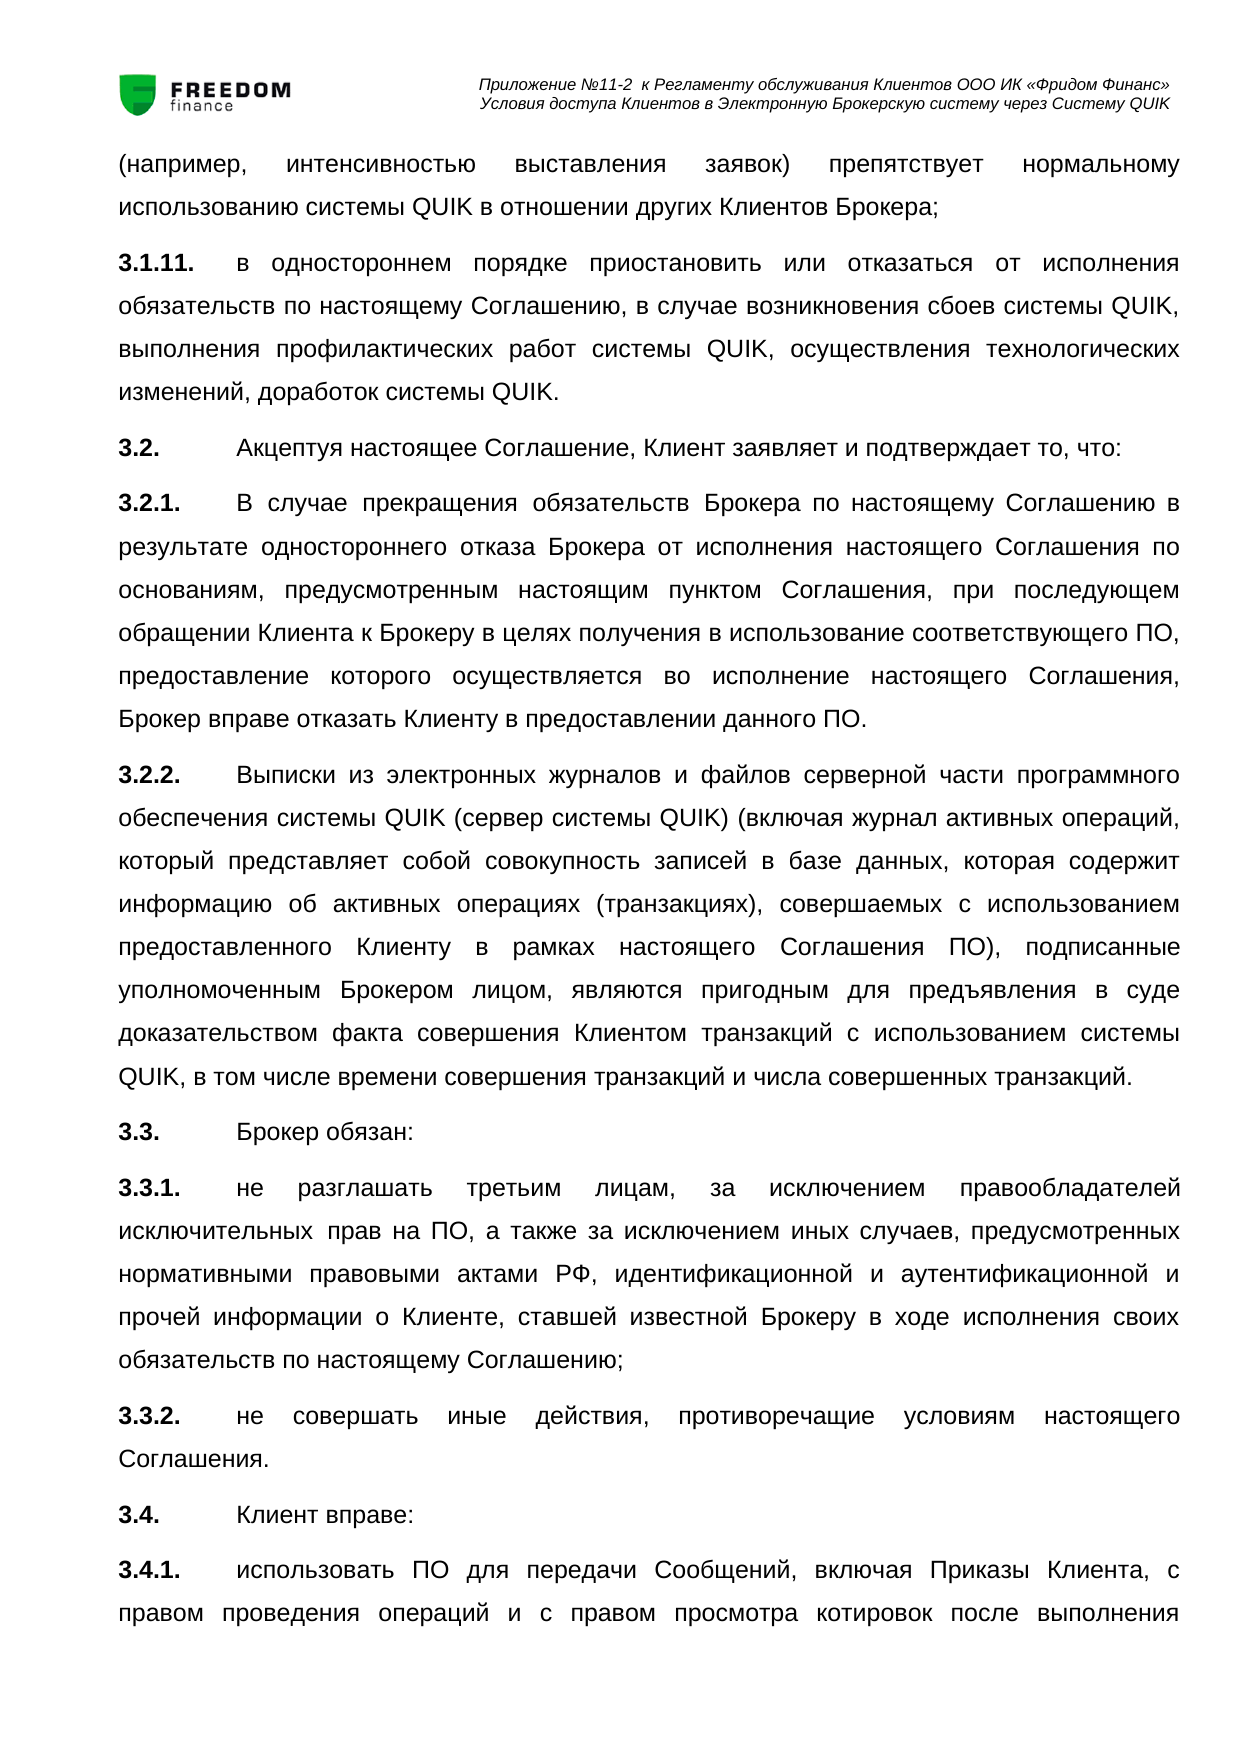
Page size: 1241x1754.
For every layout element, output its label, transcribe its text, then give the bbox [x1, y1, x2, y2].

list не разглашать третьим лицам, за исключением правообладателей исключительных прав на ПО, а также за исключением иных случаев, предусмотренных нормативными правовыми актами РФ, идентификационной и аутентификационной и прочей информации о Клиенте, ставшей известной Брокеру в ходе исполнения своих обязательств по настоящему Соглашению; [118, 1173, 1181, 1374]
list Выписки из электронных журналов и файлов серверной части программного обеспечения системы QUIK (сервер системы QUIK) (включая журнал активных операций, который представляет собой совокупность записей в базе данных, которая содержит информацию об активных операциях (транзакциях), совершаемых с использованием предоставленного Клиенту в рамках настоящего Соглашения ПО), подписанные уполномоченным Брокером лицом, являются пригодным для предъявления в суде доказательством факта совершения Клиентом транзакций с использованием системы QUIK, в том числе времени совершения транзакций и числа совершенных транзакций. [118, 760, 1181, 1090]
list Клиент вправе: [118, 1500, 1181, 1528]
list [118, 1555, 1181, 1627]
list не совершать иные действия, противоречащие условиям настоящего Соглашения. [118, 1401, 1181, 1473]
picture [118, 74, 294, 116]
list В случае прекращения обязательств Брокера по настоящему Соглашению в результате одностороннего отказа Брокера от исполнения настоящего Соглашения по основаниям, предусмотренным настоящим пунктом Соглашения, при последующем обращении Клиента к Брокеру в целях получения в использование соответствующего ПО, предоставление которого осуществляется во исполнение настоящего Соглашения, Брокер вправе отказать Клиенту в предоставлении данного ПО. [118, 488, 1181, 733]
list в одностороннем порядке приостановить или отказаться от исполнения обязательств по настоящему Соглашению, в случае возникновения сбоев системы QUIK, выполнения профилактических работ системы QUIK, осуществления технологических изменений, доработок системы QUIK. [118, 248, 1181, 406]
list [118, 149, 1181, 221]
list Брокер обязан: [118, 1117, 1181, 1146]
list Акцептуя настоящее Соглашение, Клиент заявляет и подтверждает то, что: [118, 433, 1181, 462]
